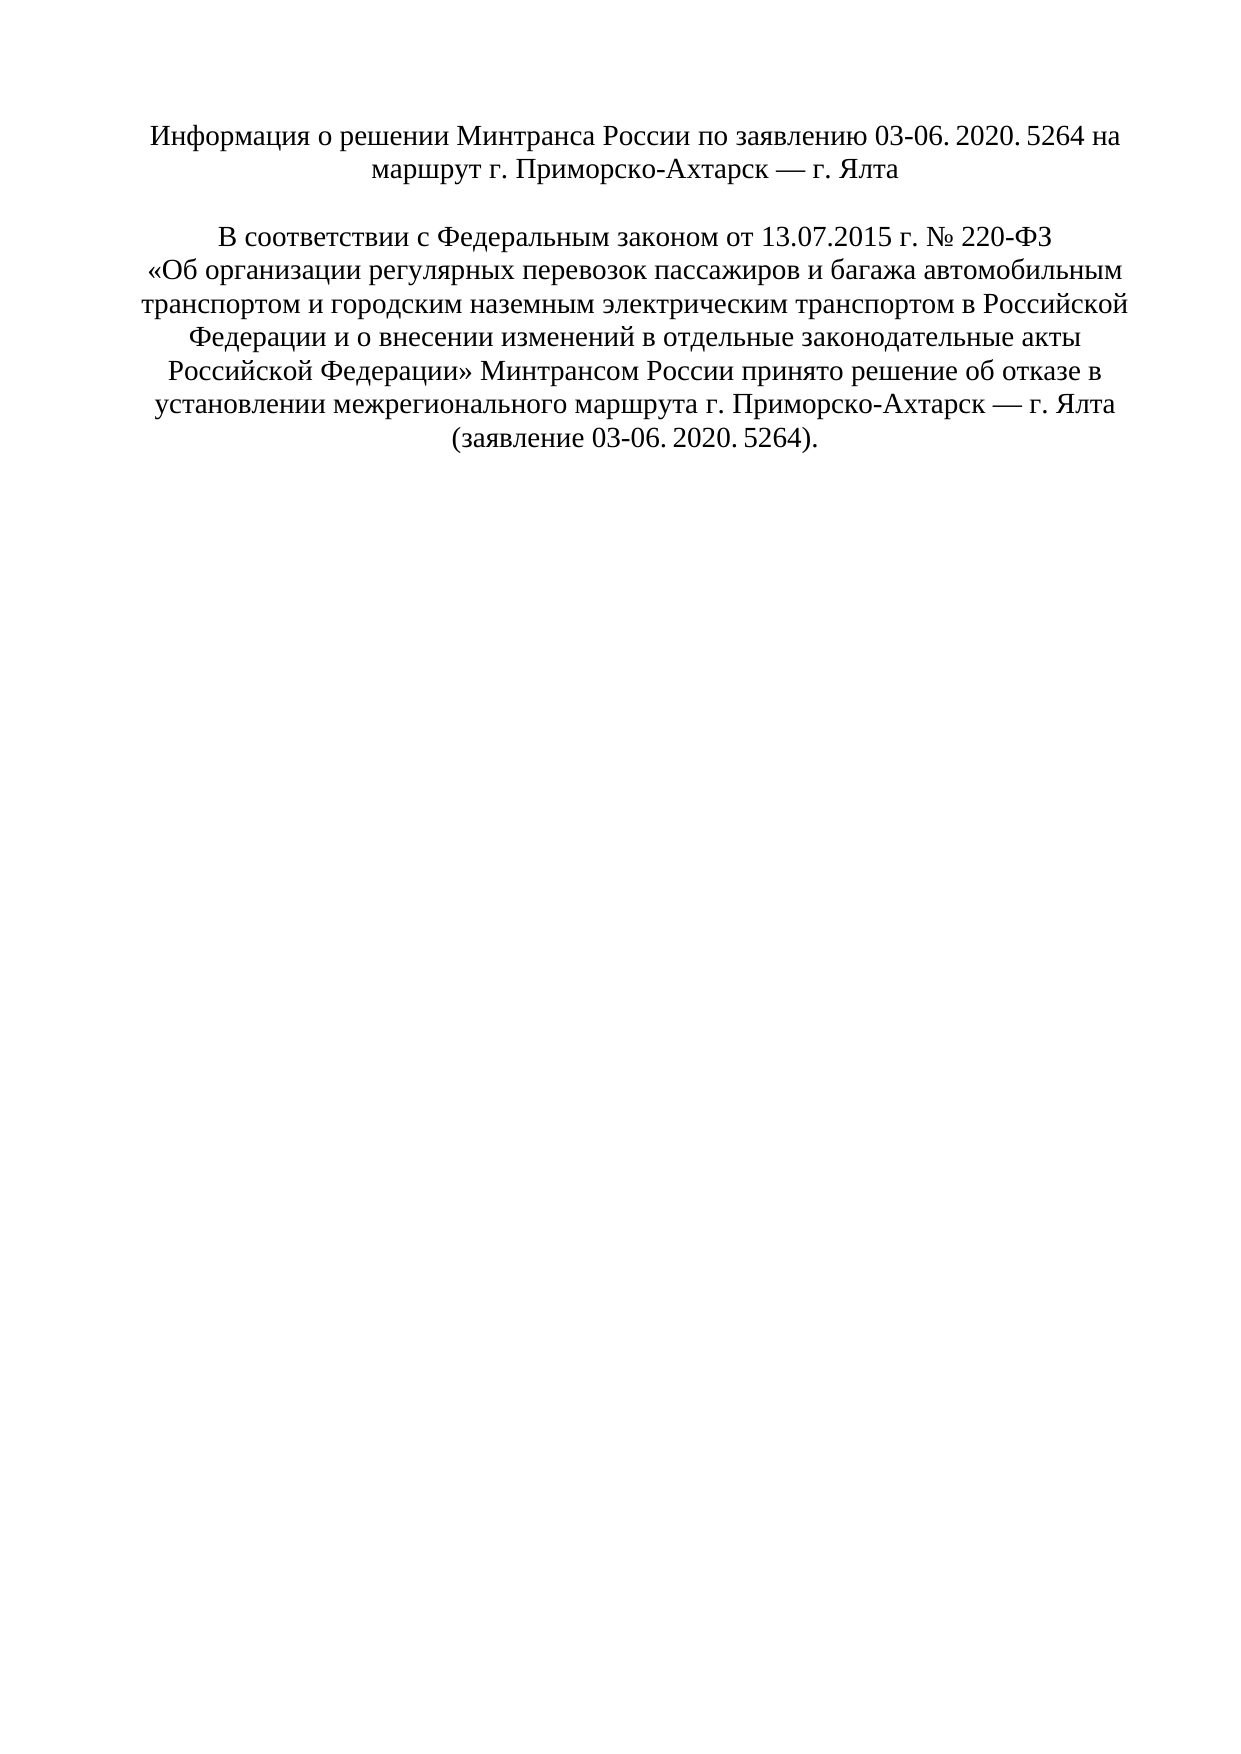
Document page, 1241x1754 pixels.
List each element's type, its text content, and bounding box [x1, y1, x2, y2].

text В соответствии с Федеральным законом от 13.07.2015 г. № 220-ФЗ «Об организации регулярных перевозок пассажиров и багажа автомобильным транспортом и городским наземным электрическим транспортом в Российской Федерации и о внесении изменений в отдельные законодательные акты Российской Федерации» Минтрансом России принято решение об отказе в установлении межрегионального маршрута г. Приморско-Ахтарск — г. Ялта (заявление 03-06. 2020. 5264). [118, 219, 1152, 453]
text Информация о решении Минтранса России по заявлению 03-06. 2020. 5264 на маршрут г. Приморско-Ахтарск — г. Ялта [118, 118, 1152, 185]
